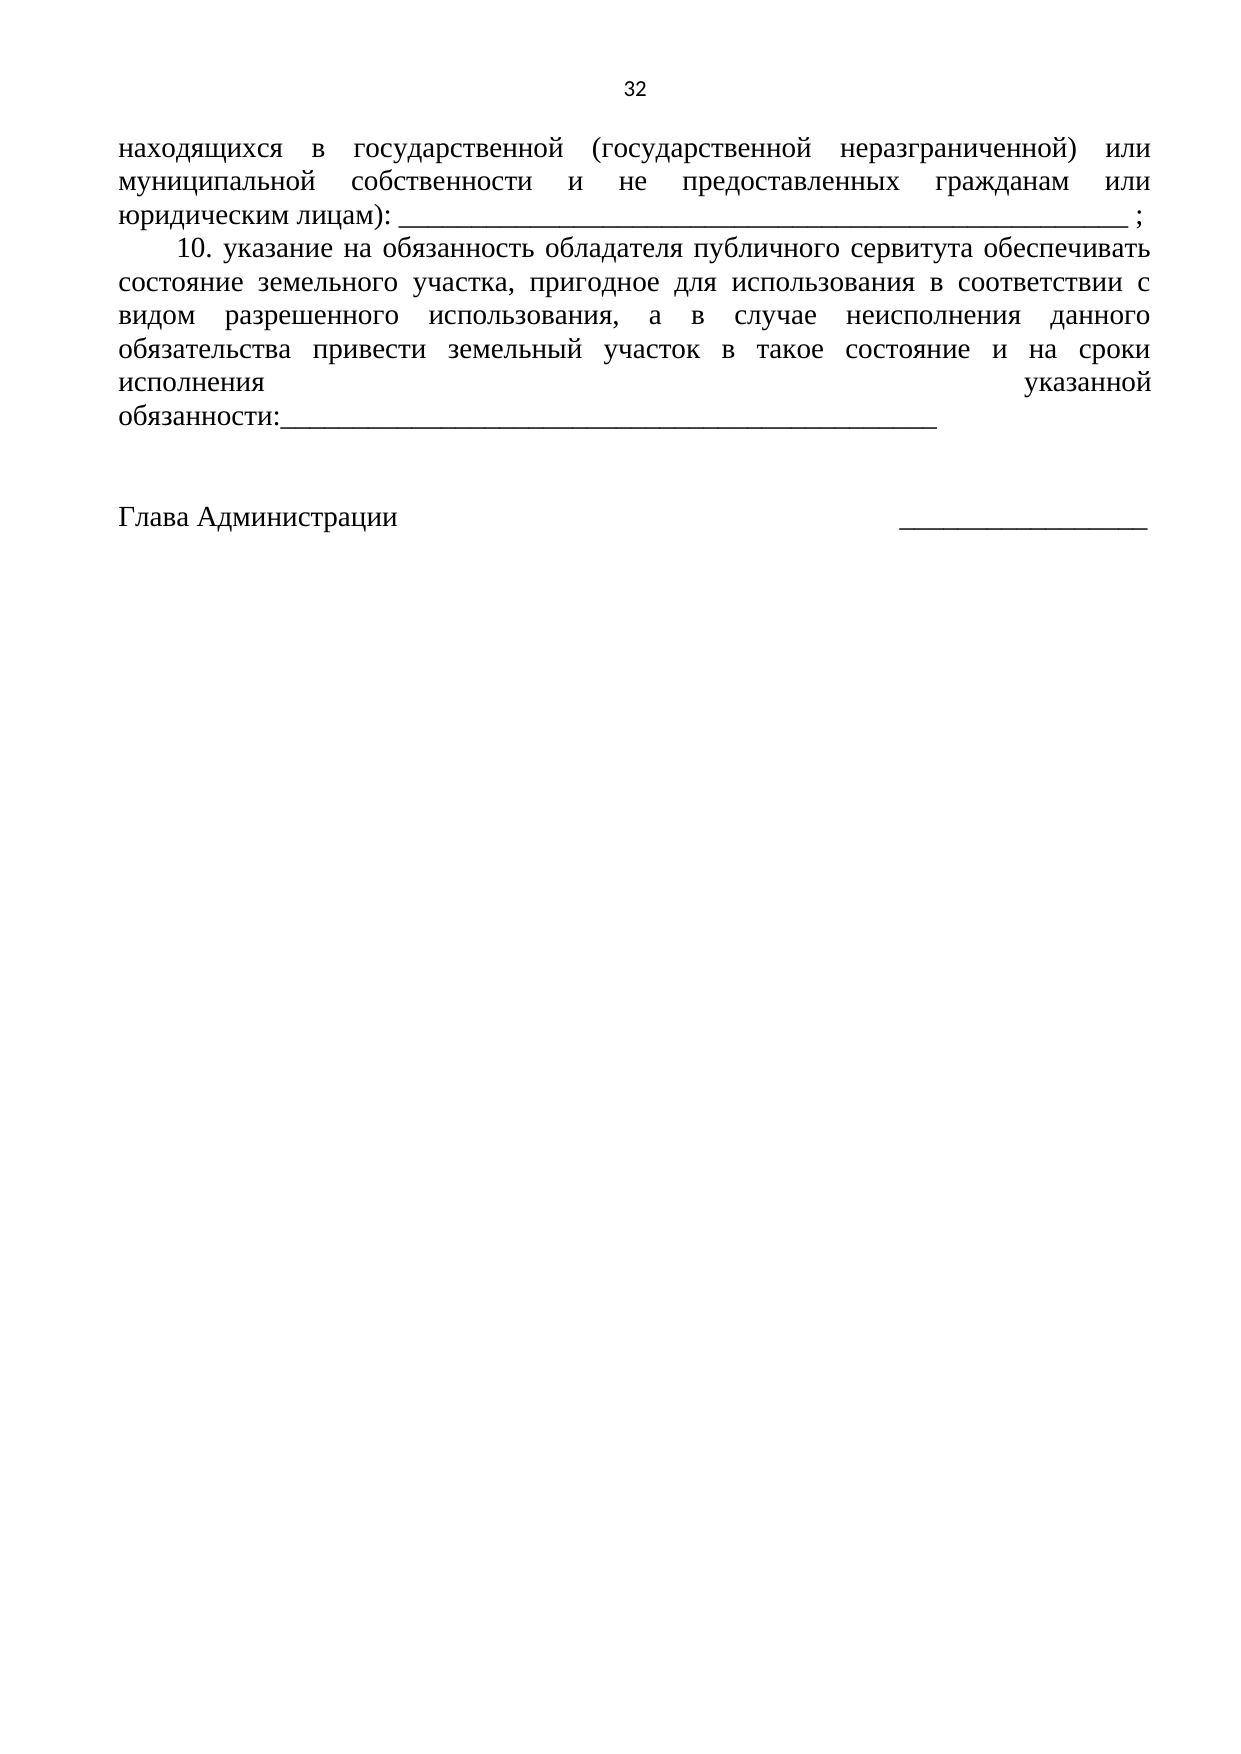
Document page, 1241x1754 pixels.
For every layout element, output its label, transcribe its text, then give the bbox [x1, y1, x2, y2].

text Глава Администрации _________________ [118, 499, 1152, 532]
text 10. указание на обязанность обладателя публичного сервитута обеспечивать состояние земельного участка, пригодное для использования в соответствии с видом разрешенного использования, а в случае неисполнения данного обязательства привести земельный участок в такое состояние и на сроки исполнения указанной обязанности:_____________________________________________ [118, 230, 1152, 432]
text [118, 130, 1152, 230]
